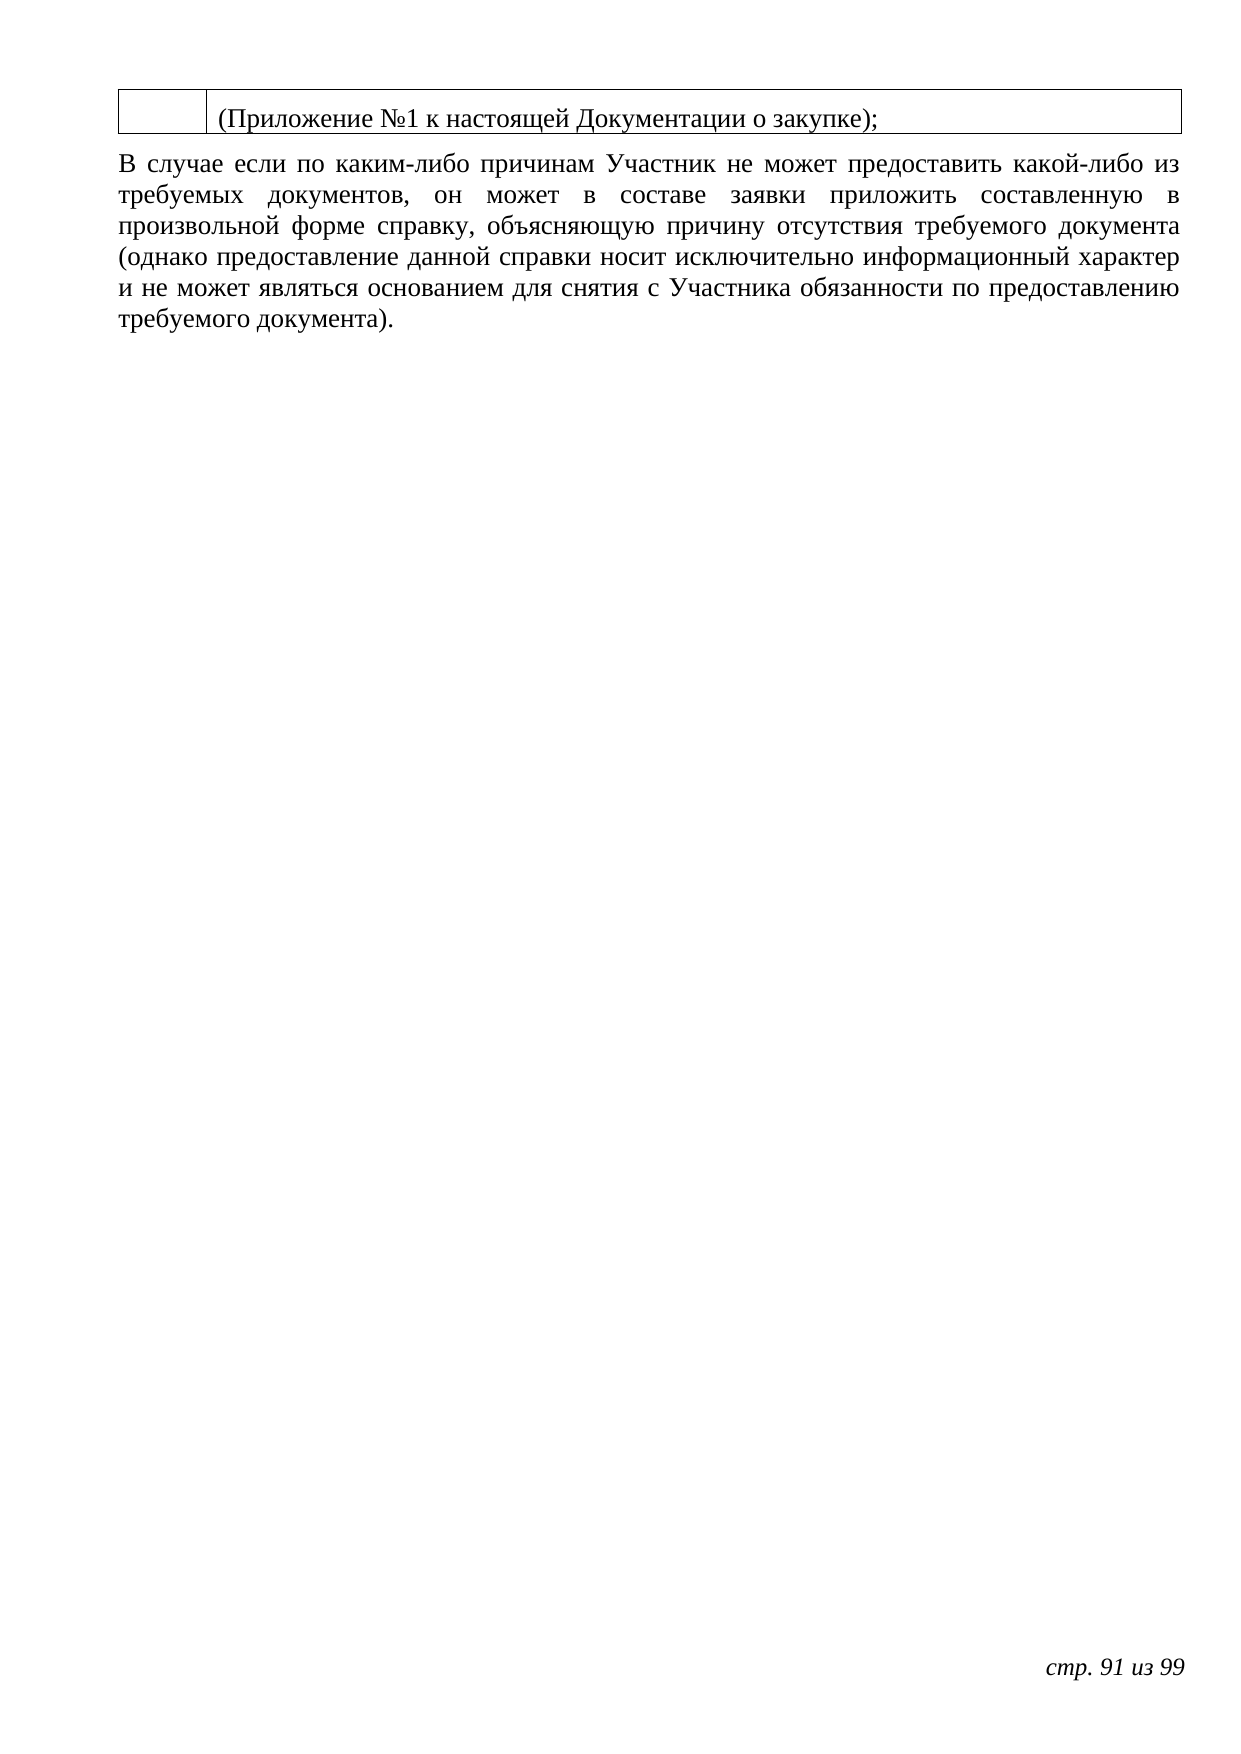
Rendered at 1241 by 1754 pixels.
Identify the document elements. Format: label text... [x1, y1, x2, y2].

table_cell [119, 90, 206, 133]
list В случае если по каким-либо причинам Участник не может предоставить какой-либо из требуемых документов, он может в составе заявки приложить составленную в произвольной форме справку, объясняющую причину отсутствия требуемого документа (однако предоставление данной справки носит исключительно информационный характер и не может являться основанием для снятия с Участника обязанности по предоставлению требуемого документа). [118, 147, 1181, 334]
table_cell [207, 90, 1181, 133]
